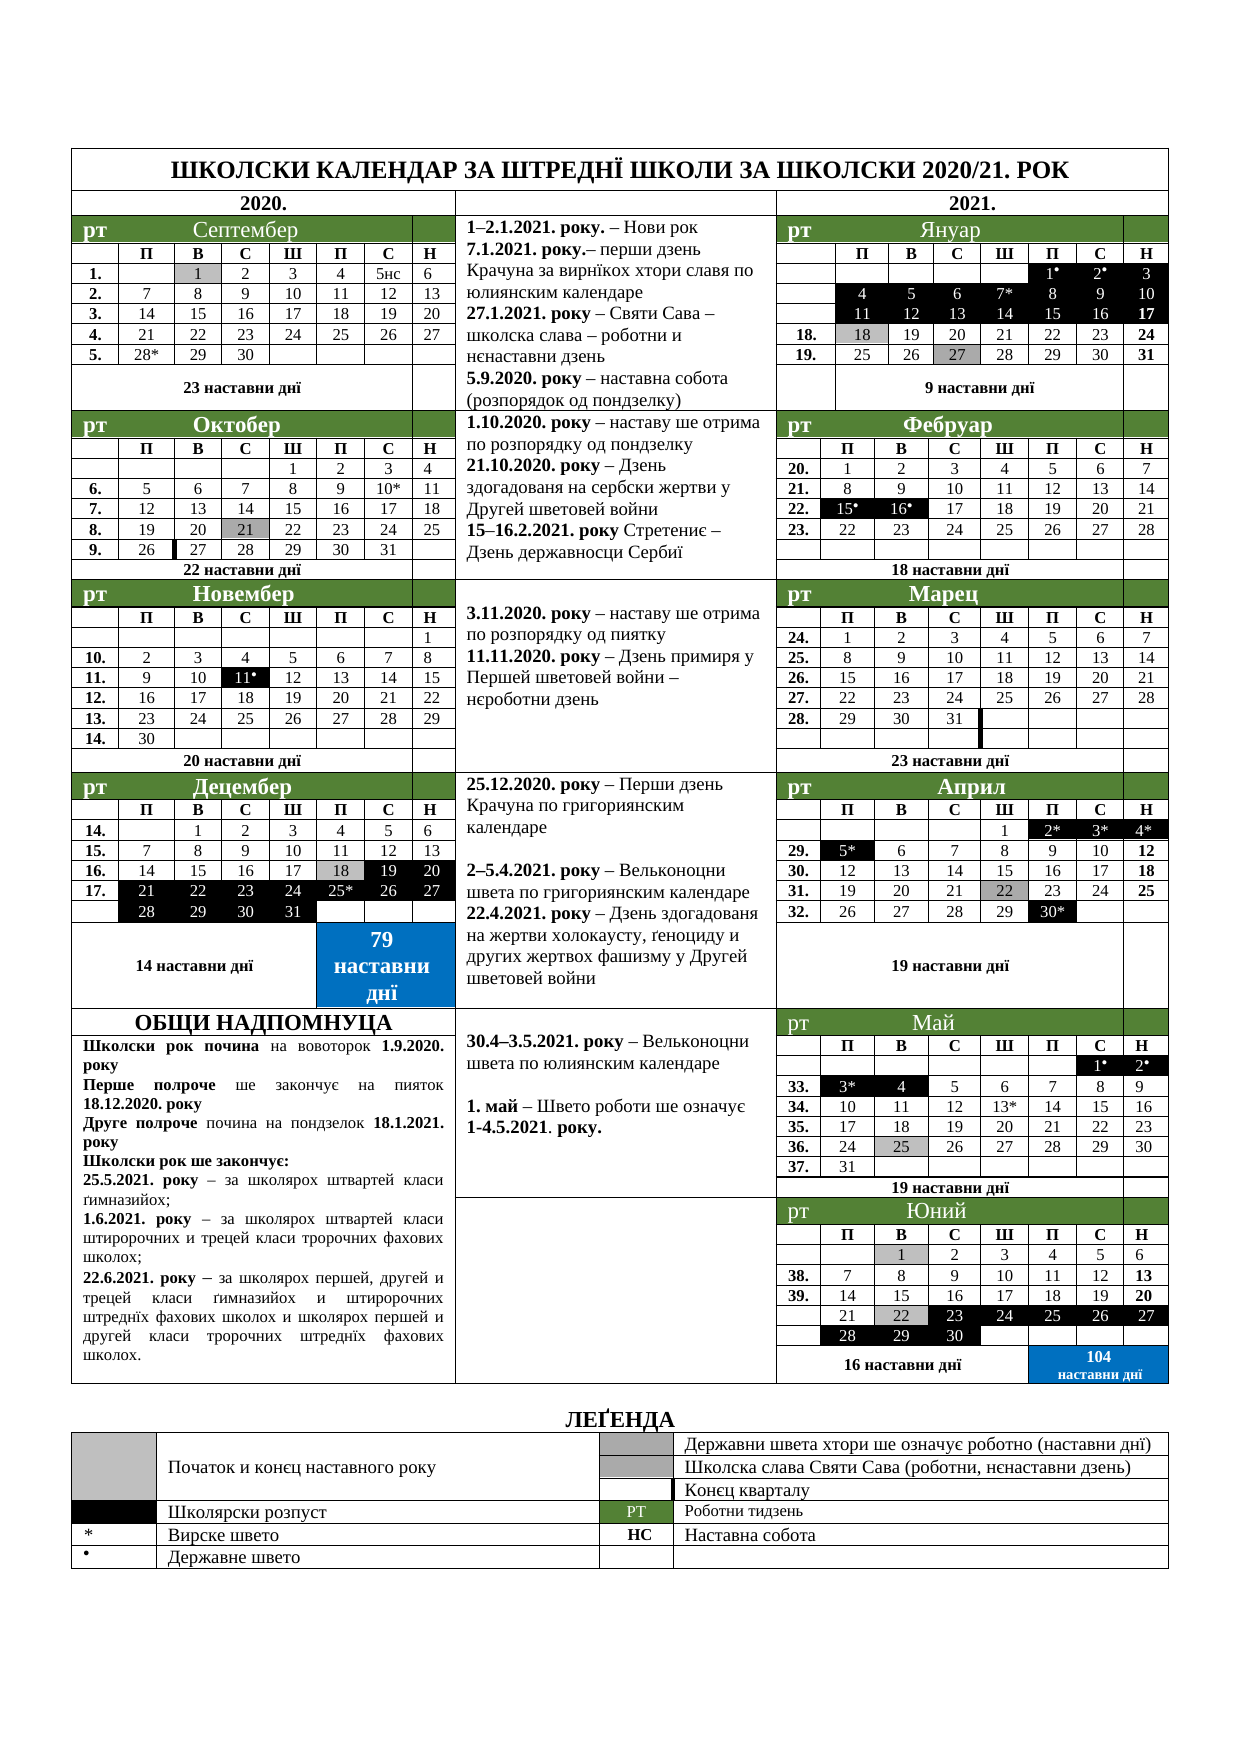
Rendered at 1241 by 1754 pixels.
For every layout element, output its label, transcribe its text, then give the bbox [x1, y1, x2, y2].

table_cell 23 [875, 519, 928, 538]
table_cell 26 [1029, 688, 1076, 707]
table_cell Ш [270, 800, 316, 819]
table_cell Державне швето [157, 1546, 599, 1568]
table_cell 39. [777, 1286, 820, 1305]
table_cell рт Януар [777, 216, 1123, 242]
table_cell 23 [929, 1306, 980, 1325]
table_cell [929, 1157, 980, 1176]
table_cell 5 [889, 284, 933, 303]
table_cell 18 [875, 1117, 928, 1136]
table_cell [413, 216, 455, 242]
table_cell 17. [72, 881, 118, 900]
table_cell 4 [317, 820, 364, 839]
table_cell [72, 1433, 156, 1500]
table_cell 20 [981, 1117, 1028, 1136]
table_cell 7 [1124, 628, 1168, 647]
table_cell 17 [270, 304, 316, 323]
table_cell П [119, 800, 174, 819]
table_cell [1124, 773, 1168, 799]
table_cell 5 [365, 820, 412, 839]
table_cell 17 [1124, 304, 1168, 323]
table_cell П [821, 1225, 874, 1244]
table_cell 6 [981, 1076, 1028, 1096]
table_cell 24 [365, 519, 412, 538]
table_cell 3 [929, 628, 980, 647]
table_cell [821, 1245, 874, 1264]
table_cell 12 [821, 861, 874, 880]
table_cell В [875, 1225, 928, 1244]
table_cell 26 [929, 1137, 980, 1156]
table_cell 33. [777, 1076, 820, 1096]
table_cell 14 наставни днї [72, 923, 316, 1007]
table_cell [777, 439, 820, 458]
table_cell С [365, 244, 412, 263]
table_cell 20 [317, 688, 364, 707]
table_cell 25 [981, 688, 1028, 707]
table_cell рт Новембер [72, 580, 412, 606]
table_cell 11 [981, 479, 1028, 498]
table_cell С [222, 800, 269, 819]
table_cell 11 [981, 648, 1028, 667]
table_cell 12 [119, 499, 174, 518]
table_cell 14 [365, 668, 412, 687]
table_cell [456, 191, 776, 215]
table_cell 38. [777, 1265, 820, 1284]
table_cell П [1029, 244, 1076, 263]
table_cell 9 [1029, 841, 1076, 860]
table_cell 27 [413, 881, 455, 900]
table_cell П [821, 608, 874, 627]
table_cell 23. [777, 519, 820, 538]
table_header ШКОЛСКИ КАЛЕНДАР ЗА ШТРЕДНЇ ШКОЛИ ЗА ШКОЛСКИ 2020/21. РОК [72, 149, 1168, 190]
table_cell [413, 901, 455, 922]
table_cell 28 [365, 709, 412, 728]
table_cell 20 [1124, 1286, 1168, 1305]
table_cell Ш [981, 1036, 1028, 1055]
table_cell 3* [1077, 820, 1123, 839]
table_cell [222, 628, 269, 647]
table_cell [600, 1546, 673, 1568]
table_cell Ш [270, 244, 316, 263]
table_cell 9 [875, 479, 928, 498]
table_cell Ш [270, 608, 316, 627]
table_cell 24 [1124, 324, 1168, 343]
table_cell [1077, 709, 1123, 728]
table_cell [456, 1198, 776, 1383]
table_cell 19 наставни днї [777, 1178, 1123, 1197]
table_cell * [72, 1524, 156, 1545]
table_cell 8 [175, 841, 221, 860]
table_cell 14 [1124, 648, 1168, 667]
table_cell В [889, 244, 933, 263]
table_cell 3.11.2020. року – наставу ше отрима по розпорядку од пиятку 11.11.2020. року – Дзень примиря у Першей шветовей войни – нєроботни дзень [456, 580, 776, 772]
table_cell 2 [222, 820, 269, 839]
table_cell [981, 1157, 1028, 1176]
table_cell 10* [365, 479, 412, 498]
table_cell [981, 1326, 1028, 1345]
table_cell 2 [875, 628, 928, 647]
table_cell 8 [821, 648, 874, 667]
table_cell 25.12.2020. року – Перши дзень Крачуна по григориянским календаре 2–5.4.2021. року – Вельконоцни швета по григориянским календаре 22.4.2021. року – Дзень здогадованя на жертви холокаусту, ґеноциду и других жертвох фашизму у Другей шветовей войни [456, 773, 776, 1007]
table_cell 20 [175, 519, 221, 538]
table_cell 26 [270, 709, 316, 728]
table_cell С [1077, 800, 1123, 819]
table_cell [929, 540, 980, 559]
table_cell 11 [836, 304, 888, 323]
table_cell 32. [777, 901, 820, 922]
table_cell 5 [1029, 628, 1076, 647]
table_cell 30 [222, 901, 269, 922]
table_cell 3 [365, 459, 412, 478]
table_cell 34. [777, 1097, 820, 1116]
table_cell 21 [1124, 668, 1168, 687]
table_cell 11 [317, 841, 364, 860]
table_cell 2 [929, 1245, 980, 1264]
table_cell [1029, 540, 1076, 559]
table_cell П [1029, 800, 1076, 819]
table_cell [929, 820, 980, 839]
table_cell 7* [981, 284, 1028, 303]
table_cell [1077, 540, 1123, 559]
table_cell П [1029, 439, 1076, 458]
table_cell 7 [1029, 1076, 1076, 1096]
table_cell 17 [929, 499, 980, 518]
table_cell П [119, 439, 174, 458]
table_cell 30 [875, 709, 928, 728]
table_cell 28 [929, 901, 980, 922]
table_cell 12 [1077, 1265, 1123, 1284]
table_cell 17 [981, 1286, 1028, 1305]
table_cell 9 [222, 841, 269, 860]
table_cell [119, 628, 174, 647]
table_cell 20 [875, 881, 928, 900]
table_cell [981, 264, 1028, 283]
table_cell 23 [222, 324, 269, 343]
table_cell 15. [72, 841, 118, 860]
table_cell 29 [1029, 345, 1076, 364]
table_cell 22 [270, 519, 316, 538]
table_cell С [222, 244, 269, 263]
table_cell 9 [875, 648, 928, 667]
table_cell 25. [777, 648, 820, 667]
table_cell [72, 608, 118, 627]
table_cell 9 [1077, 284, 1123, 303]
table_cell 16 [1124, 1097, 1168, 1116]
table_cell [119, 820, 174, 839]
table_cell [1124, 1157, 1168, 1176]
table_cell Школярски розпуст [157, 1501, 599, 1523]
table_cell [777, 729, 820, 748]
table_cell 3 [270, 264, 316, 283]
table_cell 1 [413, 628, 455, 647]
table_cell 7. [72, 499, 118, 518]
table_cell 24 [270, 881, 316, 900]
table_cell Школска слава Святи Сава (роботни, нєнаставни дзень) [674, 1456, 1168, 1477]
table_cell 22 [413, 688, 455, 707]
table_cell П [821, 1036, 874, 1055]
table_cell рт Марeц [777, 580, 1123, 606]
table_cell [777, 1306, 820, 1325]
table_cell 15 [413, 668, 455, 687]
table_cell Н [1124, 1225, 1168, 1244]
table_cell [1124, 923, 1168, 1007]
table_cell ЛЕҐЕНДА [72, 1384, 1168, 1432]
table_cell 26 [365, 324, 412, 343]
table_cell 24 [175, 709, 221, 728]
table_cell 12 [1124, 841, 1168, 860]
table_cell 21 [119, 324, 174, 343]
table_cell 8 [981, 841, 1028, 860]
table_cell 27 [981, 1137, 1028, 1156]
table_cell 6 [317, 648, 364, 667]
table_cell 79 наставни днї [317, 923, 455, 1007]
table_cell 16. [72, 861, 118, 880]
table_cell 3. [72, 304, 118, 323]
table_cell 13 [934, 304, 980, 323]
table_cell 4 [413, 459, 455, 478]
table_cell 6 [1077, 628, 1123, 647]
table_cell 28 [981, 345, 1028, 364]
table_cell В [875, 800, 928, 819]
table_cell 23 [1124, 1117, 1168, 1136]
table_cell 15 [875, 1286, 928, 1305]
table_cell 24 [929, 688, 980, 707]
table_cell 21 [929, 881, 980, 900]
table_cell В [175, 439, 221, 458]
table_cell 12 [889, 304, 933, 323]
table_cell 26 [365, 881, 412, 900]
table_cell [889, 264, 933, 283]
table_cell 1 [175, 820, 221, 839]
table_cell [270, 345, 316, 364]
table_cell 18 [317, 861, 364, 880]
table_cell 6 [1077, 459, 1123, 478]
table_cell С [1077, 244, 1123, 263]
table_cell С [929, 439, 980, 458]
table_cell 8 [1029, 284, 1076, 303]
table_cell Н [1124, 800, 1168, 819]
table_cell С [365, 800, 412, 819]
table_cell 20 [1077, 499, 1123, 518]
table_cell 24 [981, 1306, 1028, 1325]
table_cell 18 [1124, 861, 1168, 880]
table_cell 35. [777, 1117, 820, 1136]
table_cell 30 [1124, 1137, 1168, 1156]
table_cell [821, 729, 874, 748]
table_cell Конєц кварталу [675, 1479, 1168, 1500]
table_cell 6 [934, 284, 980, 303]
table_cell 28 [1029, 1137, 1076, 1156]
table_cell П [836, 244, 888, 263]
table_cell 4 [222, 648, 269, 667]
table_cell 31 [929, 709, 978, 728]
table_cell 17 [175, 688, 221, 707]
table_cell П [821, 800, 874, 819]
table_cell 31 [1124, 345, 1168, 364]
table_cell [1124, 1326, 1168, 1345]
table_cell 18 наставни днї [777, 560, 1123, 579]
table_cell рт Юний [777, 1198, 1123, 1224]
table_cell 20 наставни днї [72, 749, 412, 772]
table_cell С [929, 800, 980, 819]
table_cell Ш [981, 439, 1028, 458]
table_cell 1● [1029, 264, 1076, 283]
table_cell [777, 1056, 820, 1075]
table_cell [1124, 729, 1168, 748]
table_cell [821, 820, 874, 839]
table_cell 19 [1029, 668, 1076, 687]
table_cell [413, 540, 455, 559]
table_cell 24 [1077, 881, 1123, 900]
table_cell 11 [875, 1097, 928, 1116]
table_cell 1 [821, 459, 874, 478]
table_cell 29 [175, 901, 221, 922]
table_cell 18 [981, 668, 1028, 687]
table_cell Ш [981, 1225, 1028, 1244]
table_cell 15 [981, 861, 1028, 880]
table_cell В [875, 608, 928, 627]
table_cell 4. [72, 324, 118, 343]
table_cell 10 [175, 668, 221, 687]
table_cell 28. [777, 709, 820, 728]
table_cell [1124, 1198, 1168, 1224]
table_cell 2 [222, 264, 269, 283]
table_cell 22 [175, 881, 221, 900]
table_cell 25 [981, 519, 1028, 538]
table_cell 27 [875, 901, 928, 922]
table_cell 21 [821, 1306, 874, 1325]
table_cell 29 [175, 345, 221, 364]
table_cell 2* [1029, 820, 1076, 839]
table_cell [777, 365, 835, 410]
table_cell 23 [1077, 324, 1123, 343]
table_cell 28 [222, 540, 269, 559]
table_cell 12 [1029, 648, 1076, 667]
table_cell 13* [981, 1097, 1028, 1116]
table_cell рт Октобер [72, 411, 412, 437]
table_cell [983, 729, 1028, 748]
table_cell 9 [929, 1265, 980, 1284]
table_cell П [1029, 1036, 1076, 1055]
table_cell 10 [270, 841, 316, 860]
table_cell В [175, 800, 221, 819]
table_cell 14 [119, 304, 174, 323]
table_cell 16 [222, 861, 269, 880]
table_cell 2● [1124, 1056, 1168, 1075]
table_cell [1077, 901, 1123, 922]
table_cell 19 [365, 304, 412, 323]
table_cell 4 [981, 628, 1028, 647]
table_cell 21 [365, 688, 412, 707]
table_cell С [929, 1036, 980, 1055]
table_cell П [1029, 1225, 1076, 1244]
table_cell 5. [72, 345, 118, 364]
table_cell [365, 628, 412, 647]
table_cell 12 [270, 668, 316, 687]
table_cell 15 [821, 668, 874, 687]
table_cell [981, 540, 1028, 559]
table_cell Ш [981, 244, 1028, 263]
table_cell 31. [777, 881, 820, 900]
table_cell 30. [777, 861, 820, 880]
table_cell 13 [175, 499, 221, 518]
table_cell 14 [1124, 479, 1168, 498]
table_cell В [875, 1036, 928, 1055]
table_cell [1124, 709, 1168, 728]
table_cell 12 [1029, 479, 1076, 498]
table_cell 16 [875, 668, 928, 687]
table_cell [1029, 1157, 1076, 1176]
table_cell 18 [836, 324, 888, 343]
table_cell 6 [875, 841, 928, 860]
table_cell 2021. [777, 191, 1168, 215]
table_cell 14. [72, 820, 118, 839]
table_cell 26 [1077, 1306, 1123, 1325]
table_cell [875, 729, 928, 748]
table_cell Н [413, 244, 455, 263]
table_cell [600, 1479, 671, 1500]
table_cell С [222, 608, 269, 627]
table_cell 13 [317, 668, 364, 687]
table_cell ОБЩИ НАДПОМНУЦА [72, 1009, 455, 1035]
table_cell 31 [270, 901, 316, 922]
table_cell 5 [929, 1076, 980, 1096]
table_cell [600, 1433, 673, 1455]
table_cell [270, 628, 316, 647]
table_cell 22 [1077, 1117, 1123, 1136]
table_cell П [317, 800, 364, 819]
table_cell 4* [1124, 820, 1168, 839]
table_cell 1● [1077, 1056, 1123, 1075]
table_cell [222, 459, 269, 478]
table_cell [413, 345, 455, 364]
table_cell [981, 1056, 1028, 1075]
table_cell [777, 1326, 820, 1345]
table_cell [72, 459, 118, 478]
table_cell 14 [821, 1286, 874, 1305]
table_cell [317, 345, 364, 364]
table_cell [72, 800, 118, 819]
table_cell 30 [929, 1326, 980, 1345]
table_cell 8 [413, 648, 455, 667]
table_cell 12 [929, 1097, 980, 1116]
table_cell Ш [270, 439, 316, 458]
table_cell [1124, 216, 1168, 242]
table_cell 18. [777, 324, 835, 343]
table_cell С [1077, 1225, 1123, 1244]
table_cell 1–2.1.2021. року. – Нови рок 7.1.2021. року.– перши дзень Крачуна за вирнїкох хтори славя по юлиянским календаре 27.1.2021. року – Святи Сава – школска слава – роботни и нєнаставни дзень 5.9.2020. року – наставна собота (розпорядок од пондзелку) [456, 216, 776, 410]
table_cell Наставна собота [674, 1524, 1168, 1545]
table_cell 25 [875, 1137, 928, 1156]
table_cell [72, 439, 118, 458]
table_cell 19 [365, 861, 412, 880]
table_cell 19 [821, 881, 874, 900]
table_cell 6 [413, 264, 455, 283]
table_cell [1124, 365, 1168, 410]
table_cell 13 [1077, 479, 1123, 498]
table_cell 17 [1077, 861, 1123, 880]
table_cell 29 [1077, 1137, 1123, 1156]
table_cell 22 [175, 324, 221, 343]
table_cell [72, 628, 118, 647]
table_cell 10 [929, 648, 980, 667]
table_cell [413, 365, 455, 410]
table_cell 20. [777, 459, 820, 478]
table_cell [777, 264, 835, 283]
table_cell 26 [889, 345, 933, 364]
table_cell 7 [119, 841, 174, 860]
table_cell [175, 628, 221, 647]
table_cell 14. [72, 729, 118, 748]
table_cell 21 [222, 519, 269, 538]
table_cell 18 [413, 499, 455, 518]
table_cell 29 [875, 1326, 928, 1345]
table_cell [1029, 709, 1076, 728]
table_cell [777, 1225, 820, 1244]
table_cell 8 [821, 479, 874, 498]
table_cell 25* [317, 881, 364, 900]
table_cell 14 [981, 304, 1028, 323]
table_cell 9 [1124, 1076, 1168, 1096]
table_cell Н [413, 800, 455, 819]
table_cell [72, 1501, 156, 1523]
table_cell 6 [175, 479, 221, 498]
table_cell С [222, 439, 269, 458]
table_cell [413, 729, 455, 748]
table_cell [875, 1157, 928, 1176]
table_cell [317, 628, 364, 647]
table_cell [1029, 1326, 1076, 1345]
table_cell 13 [413, 284, 455, 303]
table_cell 17 [270, 861, 316, 880]
table_cell 16 наставни днї [777, 1346, 1028, 1383]
table_cell 12 [365, 841, 412, 860]
table_cell 4 [836, 284, 888, 303]
table_cell С [929, 1225, 980, 1244]
table_cell 8. [72, 519, 118, 538]
table_cell 11 [413, 479, 455, 498]
table_cell [777, 608, 820, 627]
table_cell П [821, 439, 874, 458]
table_cell Державни швета хтори ше означує роботно (наставни днї) [674, 1433, 1168, 1455]
table_cell 17 [929, 668, 980, 687]
table_cell П [317, 244, 364, 263]
table_cell 19 [1077, 1286, 1123, 1305]
table_cell 24 [929, 519, 980, 538]
table_cell 14 [222, 499, 269, 518]
table_cell 11 [317, 284, 364, 303]
table_cell 18 [222, 688, 269, 707]
table_cell [1077, 1326, 1123, 1345]
table_cell 18 [981, 499, 1028, 518]
table_cell С [934, 244, 980, 263]
table_cell 1.10.2020. року – наставу ше отрима по розпорядку од пондзелку 21.10.2020. року – Дзень здогадованя на сербски жертви у Другей шветовей войни 15–16.2.2021. року Стретениє – Дзень державносци Сербиї [456, 411, 776, 579]
table_cell Школски рок почина на вовоторок 1.9.2020. року Перше полроче ше закончує на пияток 18.12.2020. року Друге полроче почина на пондзелок 18.1.2021. року Школски рок ше закончує: 25.5.2021. року – за школярох штвартей класи ґимназийох; 1.6.2021. року – за школярох штвартей класи штиророчних и трецей класи тророчних фахових школох; 22.6.2021. року – за школярох першей, другей и трецей класи ґимназийох и штиророчних штреднїх фахових школох и школярох першей и другей класи тророчних штреднїх фахових школох. [72, 1036, 455, 1383]
table_cell [674, 1546, 1168, 1568]
table_cell 20 [1077, 668, 1123, 687]
table_cell 29 [981, 901, 1028, 922]
table_cell [821, 1056, 874, 1075]
table_cell П [119, 608, 174, 627]
table_cell 15 [1077, 1097, 1123, 1116]
table_cell 11 [1029, 1265, 1076, 1284]
table_cell 12. [72, 688, 118, 707]
table_cell Роботни тидзень [674, 1501, 1168, 1523]
table_cell 25 [836, 345, 888, 364]
table_cell 22 наставни днї [72, 560, 412, 579]
table_cell 20 [413, 304, 455, 323]
table_cell 10 [1124, 284, 1168, 303]
table_cell [600, 1456, 673, 1477]
table_cell 22. [777, 499, 820, 518]
table_cell 36. [777, 1137, 820, 1156]
table_cell 26 [119, 540, 172, 559]
table_cell 1 [175, 264, 221, 283]
table_cell 19 [889, 324, 933, 343]
table_cell 19 [1029, 499, 1076, 518]
table_cell [413, 749, 455, 772]
table_cell [119, 459, 174, 478]
table_cell 25 [1124, 881, 1168, 900]
table_cell [777, 820, 820, 839]
table_cell [365, 345, 412, 364]
table_cell 1 [270, 459, 316, 478]
table_cell 16 [1029, 861, 1076, 880]
table_cell 7 [119, 284, 174, 303]
table_cell 3 [1124, 264, 1168, 283]
table_cell 27 [934, 345, 980, 364]
table_cell 27 [177, 540, 221, 559]
table_cell 4 [1029, 1245, 1076, 1264]
table_cell 104 наставни днї [1029, 1346, 1168, 1383]
table_cell 27. [777, 688, 820, 707]
table_cell 23 наставни днї [777, 749, 1123, 772]
table_cell В [175, 608, 221, 627]
table_cell 31 [821, 1157, 874, 1176]
table_cell П [1029, 608, 1076, 627]
table_cell 7 [821, 1265, 874, 1284]
table_cell [1077, 729, 1123, 748]
table_cell 28* [119, 345, 174, 364]
table_cell 10 [270, 284, 316, 303]
table_cell [777, 1036, 820, 1055]
table_cell 14 [1029, 1097, 1076, 1116]
table_cell 2 [875, 459, 928, 478]
table_cell 27 [413, 324, 455, 343]
table_cell 27 [1077, 519, 1123, 538]
table_cell [413, 560, 455, 579]
table_cell 17 [365, 499, 412, 518]
table_cell [1124, 560, 1168, 579]
table_cell Н [1124, 608, 1168, 627]
table_cell 24. [777, 628, 820, 647]
table_cell 3 [981, 1245, 1028, 1264]
table_cell Н [1124, 1036, 1168, 1055]
table_cell [929, 1056, 980, 1075]
table_cell П [317, 608, 364, 627]
table_cell [777, 304, 835, 323]
table_cell ● [72, 1546, 156, 1568]
table_cell С [1077, 608, 1123, 627]
table_cell 20 [934, 324, 980, 343]
table_cell П [317, 439, 364, 458]
table_cell 5 [1077, 1245, 1123, 1264]
table_cell Н [413, 608, 455, 627]
table_cell С [1077, 439, 1123, 458]
table_cell 22 [821, 688, 874, 707]
table_cell 18 [1029, 1286, 1076, 1305]
table_cell 27 [1124, 1306, 1168, 1325]
table_cell 23 [222, 881, 269, 900]
table_cell В [175, 244, 221, 263]
table_cell [934, 264, 980, 283]
table_cell рт Фебруар [777, 411, 1123, 437]
table_cell 22 [875, 1306, 928, 1325]
table_cell 2020. [72, 191, 455, 215]
table_cell [1029, 729, 1076, 748]
table_cell 13. [72, 709, 118, 728]
table_cell 6. [72, 479, 118, 498]
table_cell 25 [1029, 1306, 1076, 1325]
table_cell 30 [222, 345, 269, 364]
table_cell 5нс [365, 264, 412, 283]
table_cell 5 [270, 648, 316, 667]
table_cell 30 [317, 540, 364, 559]
table_cell 13 [1077, 648, 1123, 667]
table_cell рт Децембер [72, 773, 412, 799]
table_cell 8 [175, 284, 221, 303]
table_cell [777, 540, 820, 559]
table_cell 16 [929, 1286, 980, 1305]
table_cell 10 [1077, 841, 1123, 860]
table_cell рт Април [777, 773, 1123, 799]
table_cell [1077, 1157, 1123, 1176]
table_cell [821, 540, 874, 559]
table_cell 28 [1124, 519, 1168, 538]
table_cell 1 [821, 628, 874, 647]
table_cell Початок и конєц наставного року [157, 1433, 599, 1500]
table_cell 6 [413, 820, 455, 839]
table_cell [929, 729, 978, 748]
table_cell [413, 580, 455, 606]
table_cell 11. [72, 668, 118, 687]
table_cell 4 [875, 1076, 928, 1096]
table_cell [777, 800, 820, 819]
table_cell 16 [317, 499, 364, 518]
table_cell 7 [929, 841, 980, 860]
table_cell 9 [317, 479, 364, 498]
table_cell [875, 820, 928, 839]
table_cell 25 [317, 324, 364, 343]
table_cell 26 [1029, 519, 1076, 538]
table_cell 10 [821, 1097, 874, 1116]
table_cell 25 [222, 709, 269, 728]
table_cell В [875, 439, 928, 458]
table_cell 10 [981, 1265, 1028, 1284]
table_cell 13 [875, 861, 928, 880]
table_cell 21 [1124, 499, 1168, 518]
table_cell 16 [222, 304, 269, 323]
table_cell [983, 709, 1028, 728]
table_cell 8 [1077, 1076, 1123, 1096]
table_cell 23 [119, 709, 174, 728]
table_cell 3* [821, 1076, 874, 1096]
table_cell 3 [270, 820, 316, 839]
table_cell [875, 1056, 928, 1075]
table_cell 16 [119, 688, 174, 707]
table_cell 3 [929, 459, 980, 478]
table_cell 15● [821, 499, 874, 518]
table_cell 37. [777, 1157, 820, 1176]
table_cell 22 [821, 519, 874, 538]
table_cell Н [413, 439, 455, 458]
table_cell С [929, 608, 980, 627]
table_cell 23 [1029, 881, 1076, 900]
table_cell 1 [875, 1245, 928, 1264]
table_cell 15 [1029, 304, 1076, 323]
table_cell 21 [1029, 1117, 1076, 1136]
table_cell Н [1124, 439, 1168, 458]
table_cell Н [1124, 244, 1168, 263]
table_cell 21 [119, 881, 174, 900]
table_cell 29 [413, 709, 455, 728]
table_cell 19 наставни днї [777, 923, 1123, 1007]
table_cell 21 [981, 324, 1028, 343]
table_cell 24 [270, 324, 316, 343]
table_cell 7 [1124, 459, 1168, 478]
table_cell 29 [270, 540, 316, 559]
table_cell [413, 773, 455, 799]
table_cell 8 [875, 1265, 928, 1284]
table_cell 5* [821, 841, 874, 860]
table_cell Ш [981, 800, 1028, 819]
table_cell 20 [413, 861, 455, 880]
table_cell 23 наставни днї [72, 365, 412, 410]
table_cell 29. [777, 841, 820, 860]
table_cell 19 [270, 688, 316, 707]
table_cell 15 [270, 499, 316, 518]
table_cell 30.4–3.5.2021. року – Вельконоцни швета по юлиянским календаре 1. май – Швето роботи ше означує 1-4.5.2021. року. [456, 1009, 776, 1197]
table_cell рт Май [777, 1009, 1123, 1035]
table_cell рт Септембер [72, 216, 412, 242]
table_cell 4 [317, 264, 364, 283]
table_cell 3 [175, 648, 221, 667]
table_cell С [1077, 1036, 1123, 1055]
table_cell 19. [777, 345, 835, 364]
table_cell 16● [875, 499, 928, 518]
table_cell 9 наставни днї [836, 365, 1123, 410]
table_cell 2. [72, 284, 118, 303]
table_cell [413, 411, 455, 437]
table_cell 29 [821, 709, 874, 728]
table_cell 30 [119, 729, 174, 748]
table_cell 9 [119, 668, 174, 687]
table_cell [875, 540, 928, 559]
table_cell 8 [270, 479, 316, 498]
table_cell [777, 244, 835, 263]
table_cell 25 [413, 519, 455, 538]
table_cell [1124, 411, 1168, 437]
table_cell 10 [929, 479, 980, 498]
table_cell 7 [365, 648, 412, 667]
table_cell 18 [317, 304, 364, 323]
table_cell [119, 264, 174, 283]
table_cell 14 [929, 861, 980, 880]
table_cell [1124, 580, 1168, 606]
table_cell 5 [1029, 459, 1076, 478]
table_cell [1124, 540, 1168, 559]
table_cell 28 [1124, 688, 1168, 707]
table_cell 19 [119, 519, 174, 538]
table_cell 23 [317, 519, 364, 538]
table_cell 22 [981, 881, 1028, 900]
table_cell [222, 729, 269, 748]
table_cell 9. [72, 540, 118, 559]
table_cell 12 [365, 284, 412, 303]
table_cell НС [600, 1524, 673, 1545]
table_cell 1. [72, 264, 118, 283]
table_cell [777, 1245, 820, 1264]
table_cell 17 [821, 1117, 874, 1136]
table_cell 2● [1077, 264, 1123, 283]
table_cell РТ [600, 1501, 673, 1523]
table_cell П [119, 244, 174, 263]
table_cell Вирске швето [157, 1524, 599, 1545]
table_cell 23 [875, 688, 928, 707]
table_cell 5 [119, 479, 174, 498]
table_cell 11● [222, 668, 269, 687]
table_cell 21. [777, 479, 820, 498]
table_cell 24 [821, 1137, 874, 1156]
table_cell [365, 729, 412, 748]
table_cell Ш [981, 608, 1028, 627]
table_cell 4 [981, 459, 1028, 478]
table_cell 15 [175, 304, 221, 323]
table_cell [72, 244, 118, 263]
table_cell [1124, 1009, 1168, 1035]
table_cell 19 [929, 1117, 980, 1136]
table_cell 31 [365, 540, 412, 559]
table_cell 26. [777, 668, 820, 687]
table_cell [175, 729, 221, 748]
table_cell 27 [317, 709, 364, 728]
table_cell 28 [821, 1326, 874, 1345]
table_cell 30* [1029, 901, 1076, 922]
table_cell 28 [119, 901, 174, 922]
table_cell [175, 459, 221, 478]
table_cell [777, 284, 835, 303]
table_cell 26 [821, 901, 874, 922]
table_cell 6 [1124, 1245, 1168, 1264]
table_cell 7 [222, 479, 269, 498]
table_cell [72, 901, 118, 922]
table_cell 13 [413, 841, 455, 860]
table_cell 22 [1029, 324, 1076, 343]
table_cell 9 [222, 284, 269, 303]
table_cell [836, 264, 888, 283]
table_cell [1124, 1178, 1168, 1197]
table_cell 10. [72, 648, 118, 667]
table_cell [1029, 1056, 1076, 1075]
table_cell 2 [119, 648, 174, 667]
table_cell 14 [119, 861, 174, 880]
table_cell 15 [175, 861, 221, 880]
table_cell [365, 901, 412, 922]
table_cell 1 [981, 820, 1028, 839]
table_cell 30 [1077, 345, 1123, 364]
table_cell [270, 729, 316, 748]
table_cell [317, 901, 364, 922]
table_cell 16 [1077, 304, 1123, 323]
table_cell С [365, 439, 412, 458]
table_cell [1124, 749, 1168, 772]
table_cell [1124, 901, 1168, 922]
table_cell 27 [1077, 688, 1123, 707]
table_cell С [365, 608, 412, 627]
table_cell 2 [317, 459, 364, 478]
table_cell [317, 729, 364, 748]
table_cell 13 [1124, 1265, 1168, 1284]
